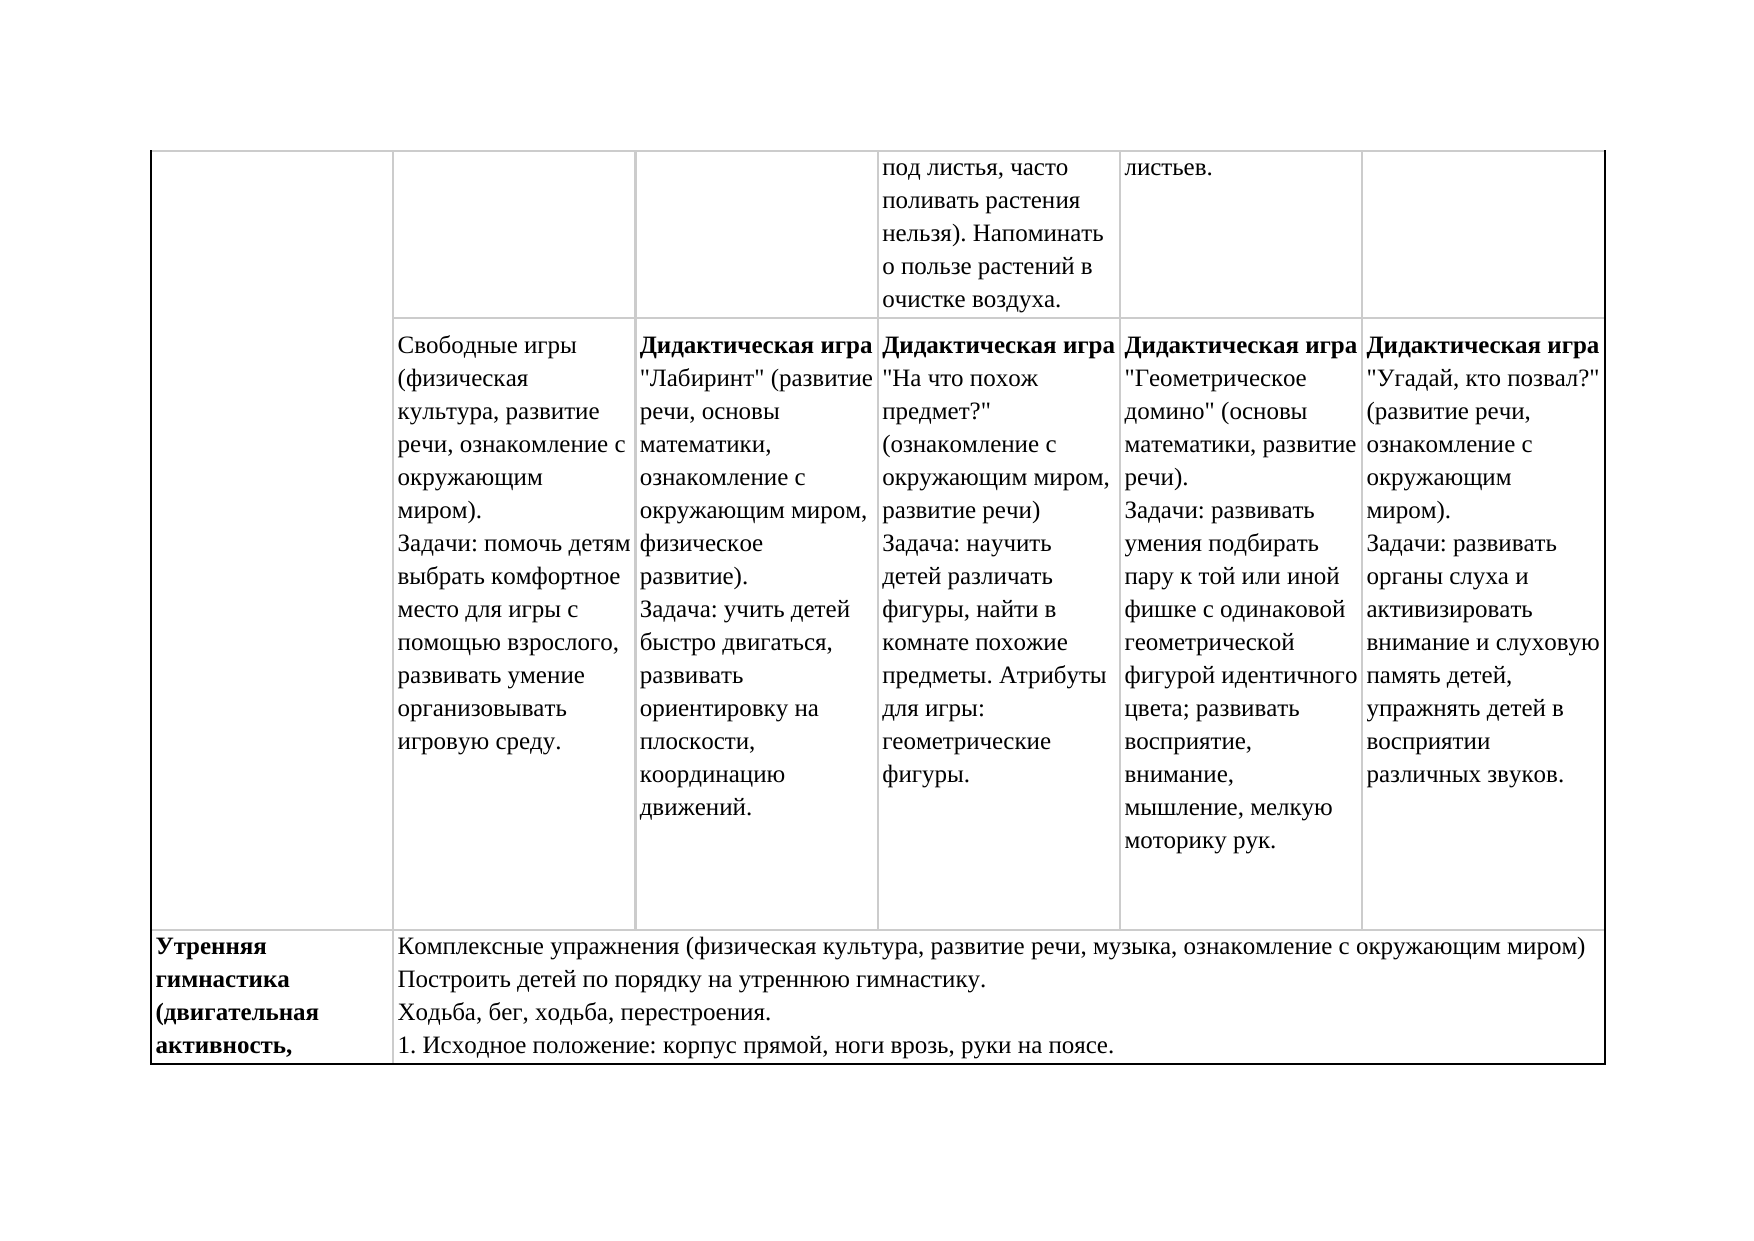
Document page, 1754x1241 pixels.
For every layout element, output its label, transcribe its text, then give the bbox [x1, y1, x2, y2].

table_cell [1363, 152, 1604, 317]
table_cell Дидактическая игра "Лабиринт" (развитие речи, основы математики, ознакомление с окружающим миром, физическое развитие). Задача: учить детей быстро двигаться, развивать ориентировку на плоскости, координацию движений. [637, 319, 877, 929]
table_cell Дидактическая игра "Геометрическое домино" (основы математики, развитие речи). Задачи: развивать умения подбирать пару к той или иной фишке с одинаковой геометрической фигурой идентичного цвета; развивать восприятие, внимание, мышление, мелкую моторику рук. [1121, 319, 1361, 929]
table_cell Свободные игры (физическая культура, развитие речи, ознакомление с окружающим миром). Задачи: помочь детям выбрать комфортное место для игры с помощью взрослого, развивать умение организовывать игровую среду. [394, 319, 634, 929]
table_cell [1121, 152, 1361, 317]
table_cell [394, 931, 1604, 1063]
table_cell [394, 152, 634, 317]
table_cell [152, 152, 392, 929]
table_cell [637, 152, 877, 317]
table_cell Дидактическая игра "Угадай, кто позвал?" (развитие речи, ознакомление с окружающим миром). Задачи: развивать органы слуха и активизировать внимание и слуховую память детей, упражнять детей в восприятии различных звуков. [1363, 319, 1604, 929]
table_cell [879, 152, 1119, 317]
table_cell Дидактическая игра "На что похож предмет?" (ознакомление с окружающим миром, развитие речи) Задача: научить детей различать фигуры, найти в комнате похожие предметы. Атрибуты для игры: геометрические фигуры. [879, 319, 1119, 929]
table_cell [152, 931, 392, 1063]
